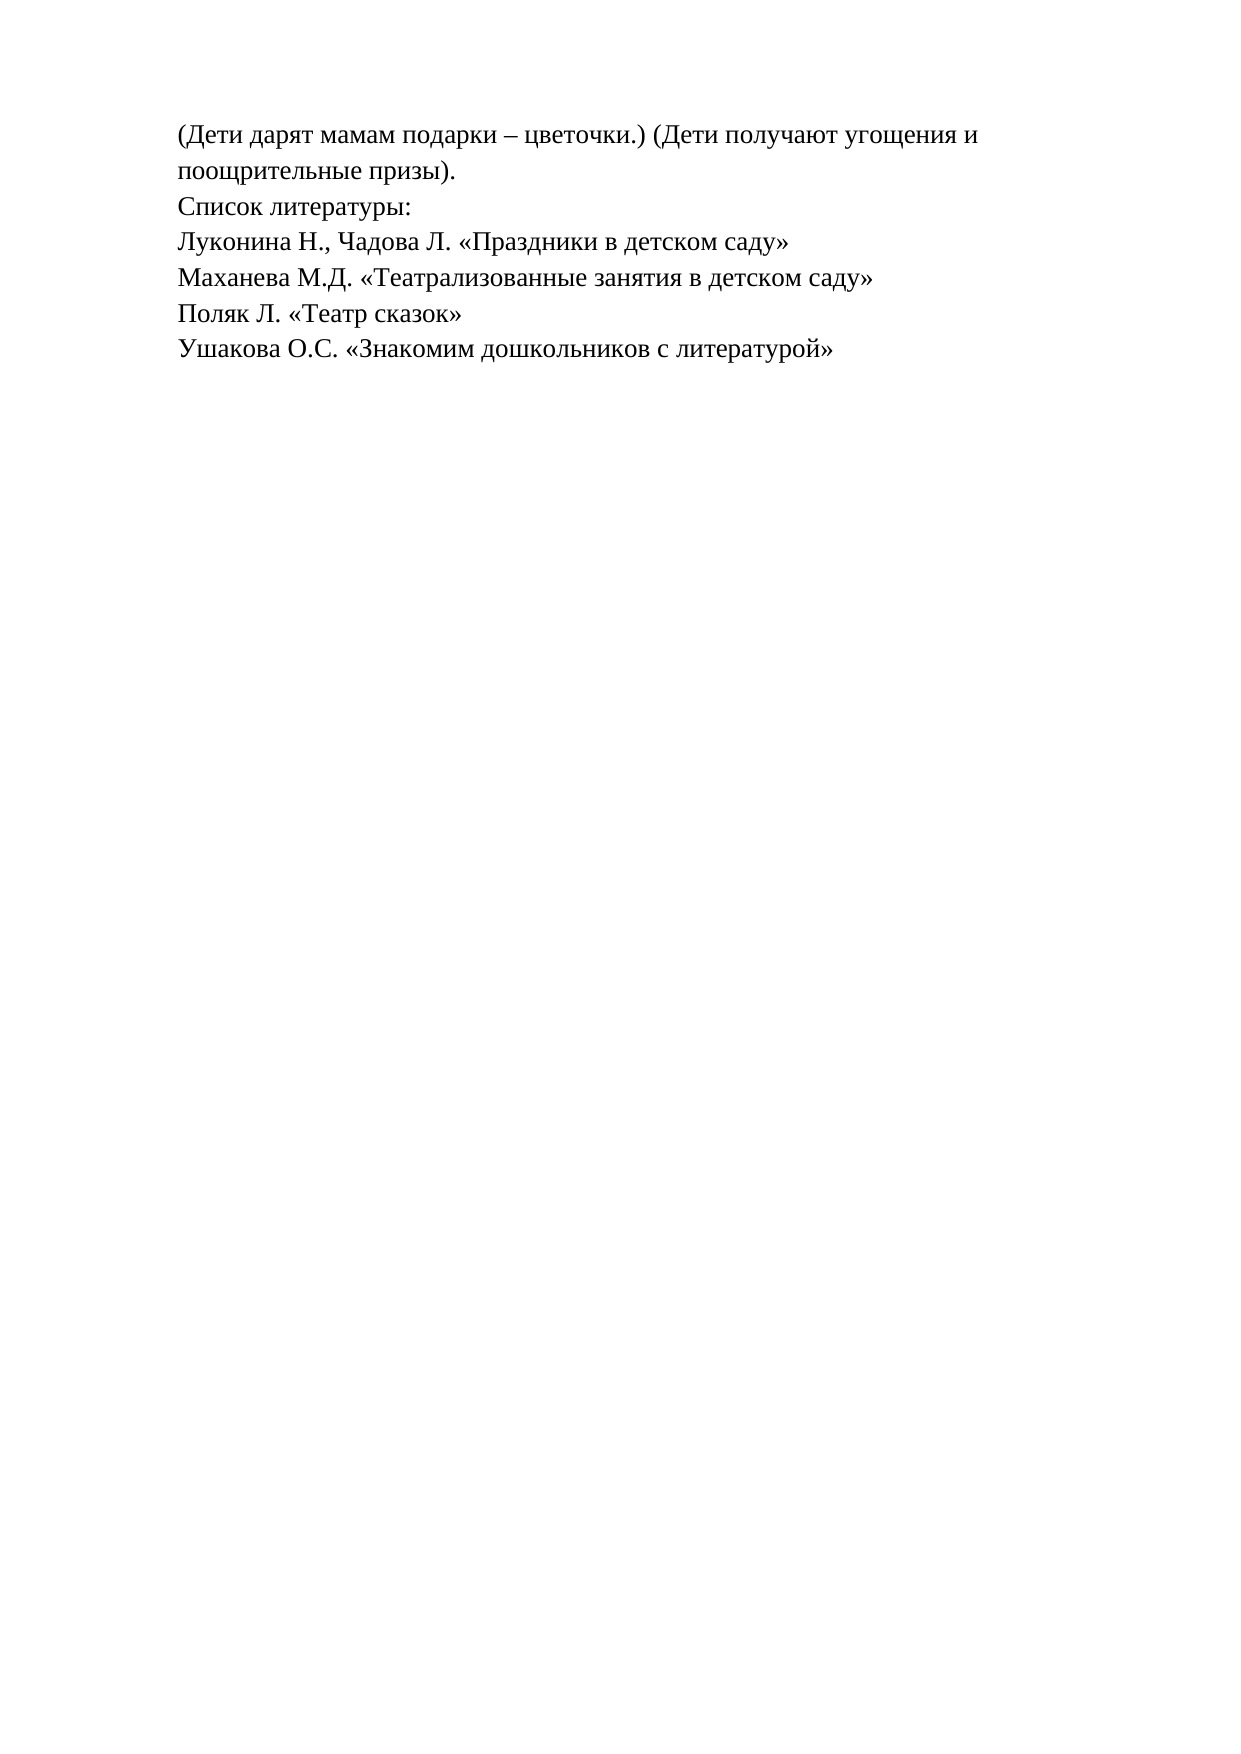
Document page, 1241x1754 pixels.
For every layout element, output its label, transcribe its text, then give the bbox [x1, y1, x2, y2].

text (Дети дарят мамам подарки – цветочки.) (Дети получают угощения и поощрительные призы). [177, 118, 1152, 185]
text Маханева М.Д. «Театрализованные занятия в детском саду» [177, 261, 1152, 292]
text Ушакова О.С. «Знакомим дошкольников с литературой» [177, 332, 1152, 364]
text Луконина Н., Чадова Л. «Праздники в детском саду» [177, 225, 1152, 256]
text Поляк Л. «Театр сказок» [177, 297, 1152, 328]
text Список литературы: [177, 189, 1152, 221]
